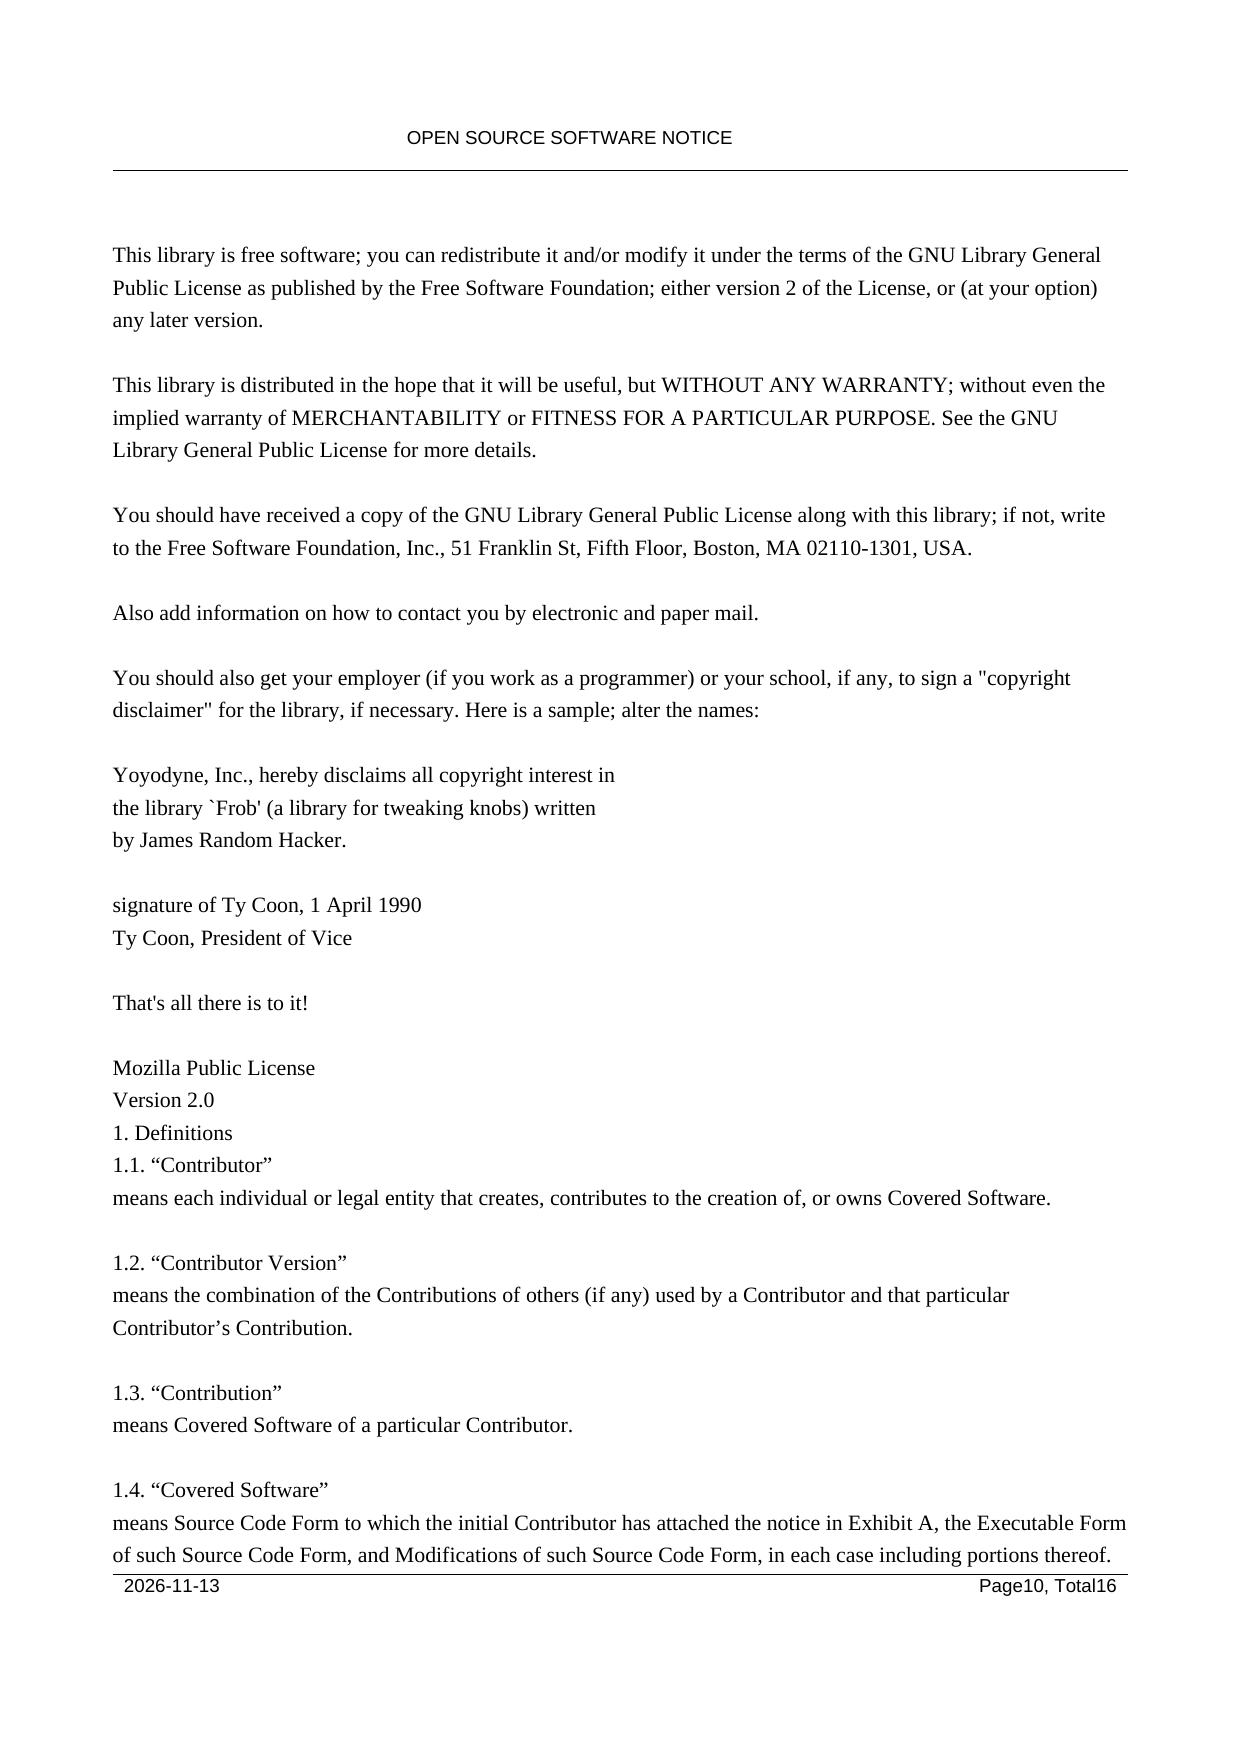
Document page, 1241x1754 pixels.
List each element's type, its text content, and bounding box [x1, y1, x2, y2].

text This library is distributed in the hope that it will be useful, but WITHOUT ANY WARRANTY; without even the implied warranty of MERCHANTABILITY or FITNESS FOR A PARTICULAR PURPOSE. See the GNU Library General Public License for more details. [112, 369, 1128, 466]
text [112, 1051, 1128, 1571]
text You should also get your employer (if you work as a programmer) or your school, if any, to sign a "copyright disclaimer" for the library, if necessary. Here is a sample; alter the names: [112, 661, 1128, 726]
text You should have received a copy of the GNU Library General Public License along with this library; if not, write to the Free Software Foundation, Inc., 51 Franklin St, Fifth Floor, Boston, MA 02110-1301, USA. [112, 499, 1128, 564]
text This library is free software; you can redistribute it and/or modify it under the terms of the GNU Library General Public License as published by the Free Software Foundation; either version 2 of the License, or (at your option) any later version. [112, 239, 1128, 336]
text by James Random Hacker. [112, 824, 1128, 856]
text Also add information on how to contact you by electronic and paper mail. [112, 596, 1128, 629]
text signature of Ty Coon, 1 April 1990 [112, 889, 1128, 921]
text Ty Coon, President of Vice [112, 921, 1128, 954]
text That's all there is to it! [112, 986, 1128, 1019]
text the library `Frob' (a library for tweaking knobs) written [112, 791, 1128, 824]
text Yoyodyne, Inc., hereby disclaims all copyright interest in [112, 759, 1128, 791]
